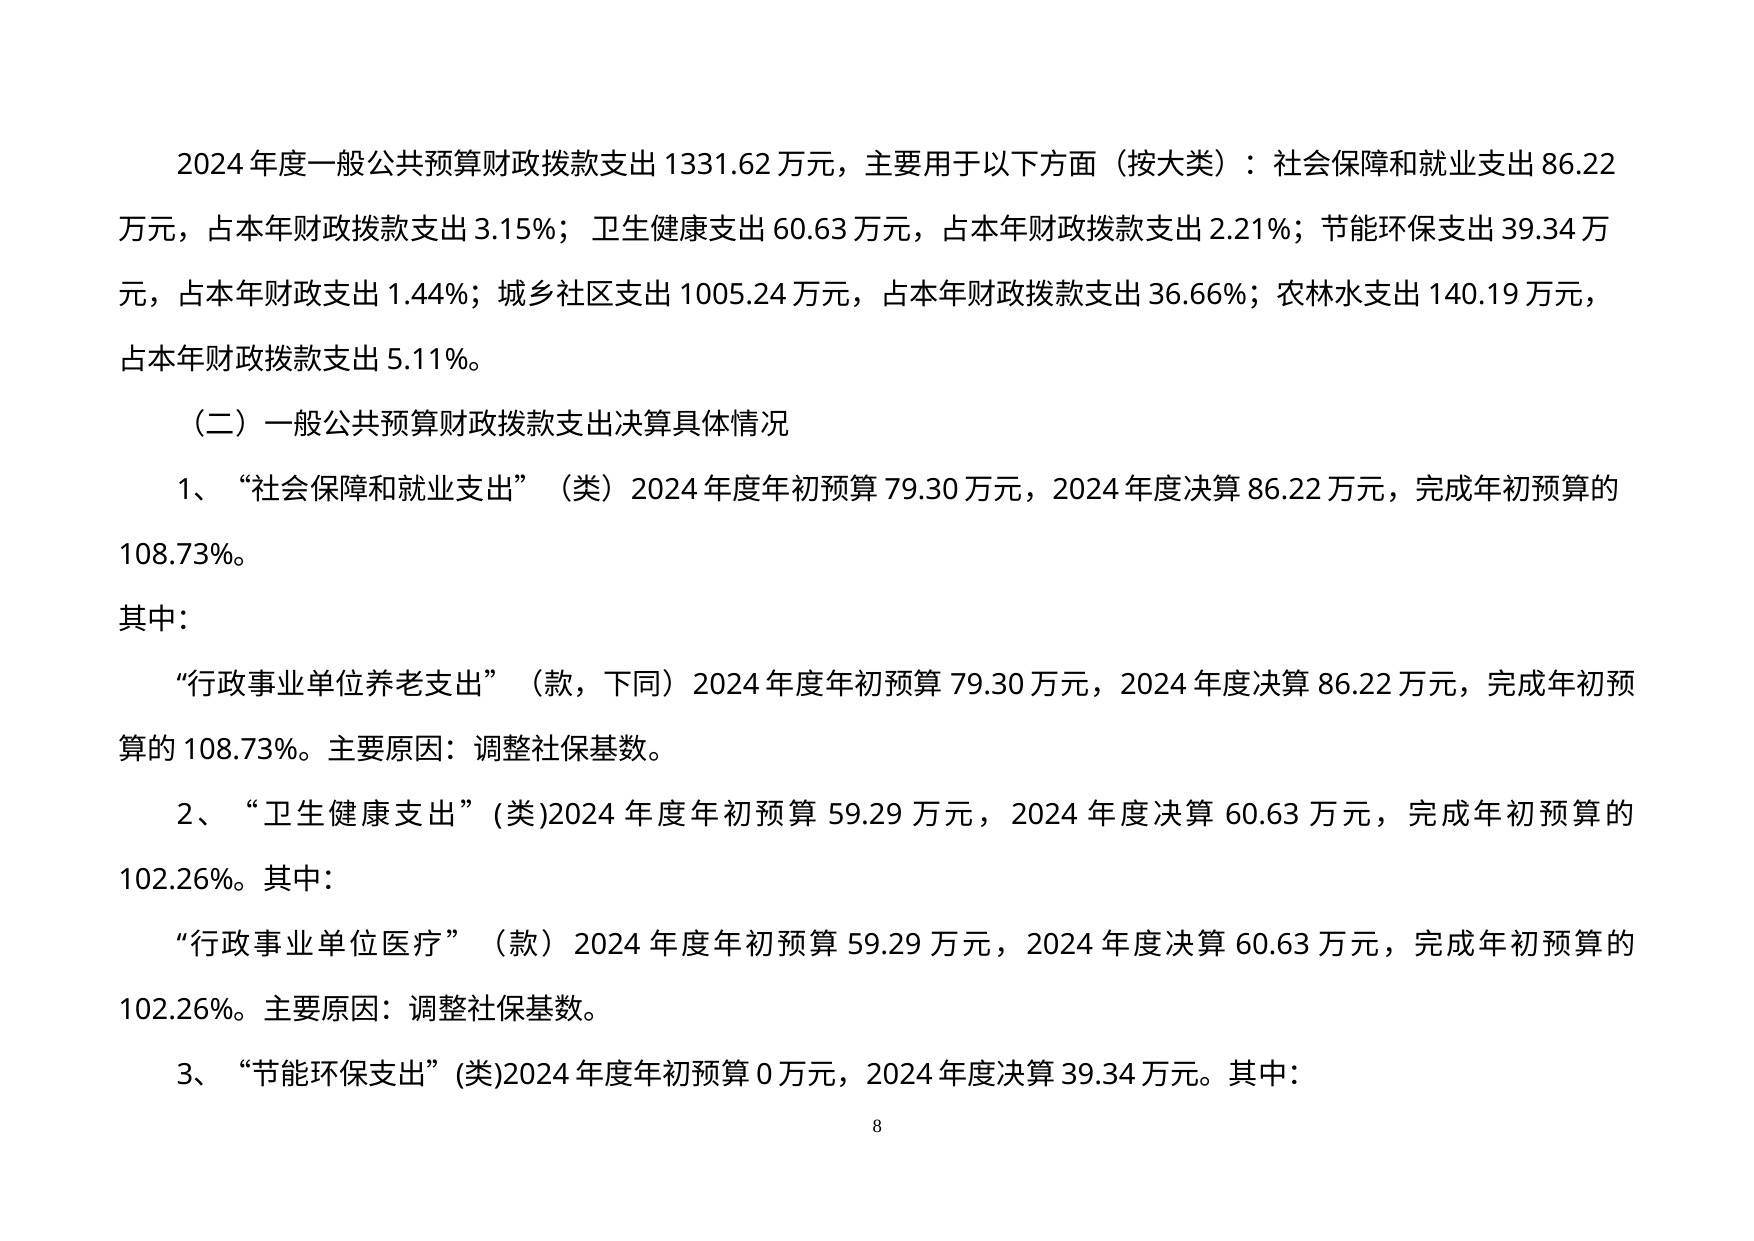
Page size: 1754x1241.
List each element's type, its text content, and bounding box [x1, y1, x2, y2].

text 2、“卫生健康支出”(类)2024年度年初预算59.29万元，2024年度决算60.63万元，完成年初预算的102.26%。其中： [118, 779, 1636, 909]
text 3、“节能环保支出”(类)2024年度年初预算0万元，2024年度决算39.34万元。其中： [118, 1039, 1636, 1104]
text “行政事业单位养老支出”（款，下同）2024年度年初预算79.30万元，2024年度决算86.22万元，完成年初预算的108.73%。主要原因：调整社保基数。 [118, 649, 1636, 779]
text “行政事业单位医疗”（款）2024年度年初预算59.29万元，2024年度决算60.63万元，完成年初预算的102.26%。主要原因：调整社保基数。 [118, 909, 1636, 1039]
text 2024年度一般公共预算财政拨款支出1331.62万元，主要用于以下方面（按大类）：社会保障和就业支出86.22万元，占本年财政拨款支出3.15%； 卫生健康支出60.63万元，占本年财政拨款支出2.21%；节能环保支出39.34万元，占本年财政支出1.44%；城乡社区支出1005.24万元，占本年财政拨款支出36.66%；农林水支出140.19万元，占本年财政拨款支出5.11%。 [118, 129, 1636, 389]
text 其中： [118, 584, 1636, 649]
text （二）一般公共预算财政拨款支出决算具体情况 [118, 389, 1636, 454]
text 1、“社会保障和就业支出”（类）2024年度年初预算79.30万元，2024年度决算86.22万元，完成年初预算的108.73%。 [118, 454, 1636, 584]
